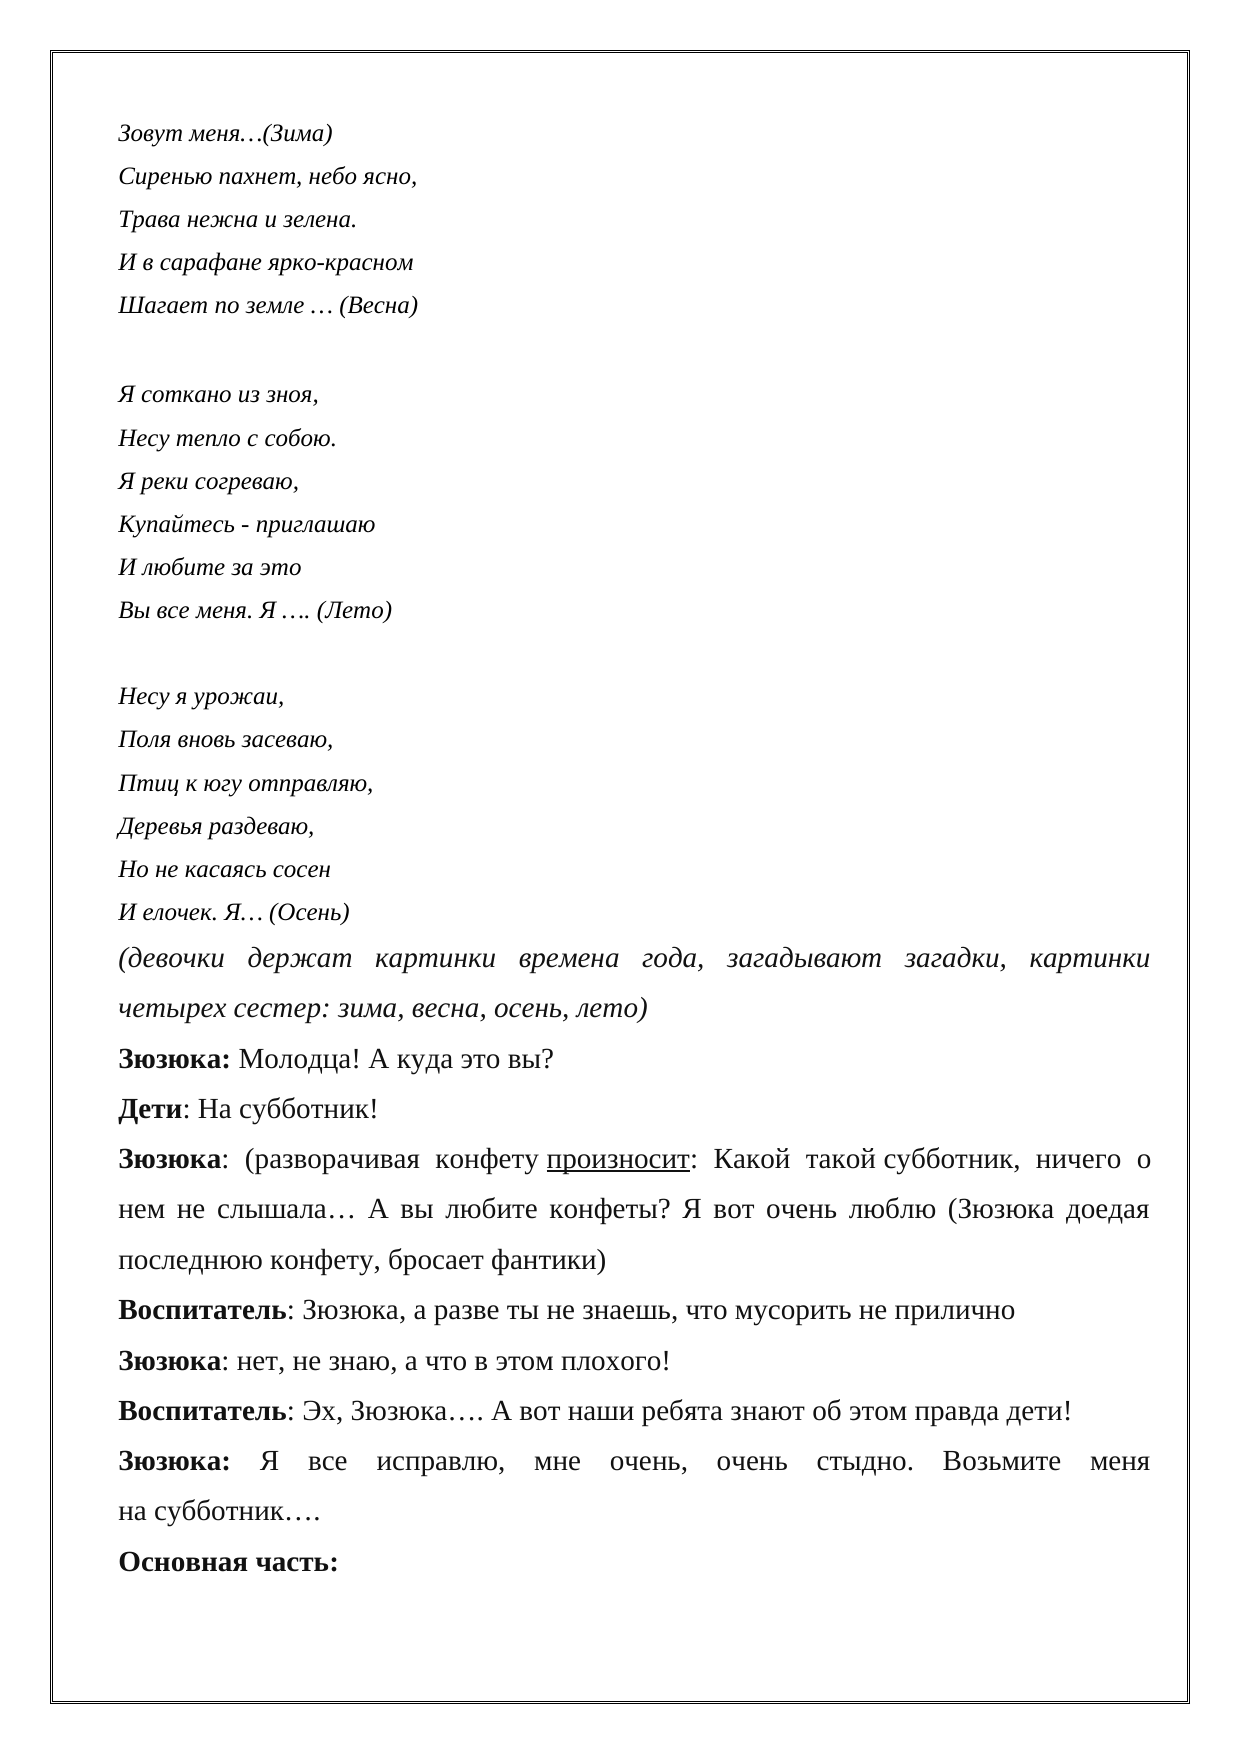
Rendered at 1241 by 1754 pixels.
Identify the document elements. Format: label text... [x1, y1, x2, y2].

text Зюзюка: Я все исправлю, мне очень, очень стыдно. Возьмите меня на субботник…. [118, 1443, 1152, 1527]
text Вы все меня. Я …. (Лето) [118, 595, 1152, 624]
text Несу я урожаи, [118, 681, 1152, 710]
text (девочки держат картинки времена года, загадывают загадки, картинки четырех сестер: зима, весна, осень, лето) [118, 940, 1152, 1024]
text Основная часть: [118, 1544, 1152, 1577]
text Зюзюка: Молодца! А куда это вы? [118, 1041, 1152, 1074]
text И любите за это [118, 552, 1152, 581]
text Воспитатель: Зюзюка, а разве ты не знаешь, что мусорить не прилично [118, 1292, 1152, 1326]
text Несу тепло с собою. [118, 423, 1152, 451]
text Воспитатель: Эх, Зюзюка…. А вот наши ребята знают об этом правда дети! [118, 1393, 1152, 1426]
text Дети: На субботник! [118, 1091, 1152, 1124]
text Деревья раздеваю, [118, 811, 1152, 839]
text Я реки согреваю, [118, 466, 1152, 494]
text Зовут меня…(Зима) [118, 118, 1152, 147]
text Зюзюка: нет, не знаю, а что в этом плохого! [118, 1343, 1152, 1376]
text Поля вновь засеваю, [118, 724, 1152, 753]
text Зюзюка: (разворачивая конфету произносит: Какой такой субботник, ничего о нем не слышала… А вы любите конфеты? Я вот очень люблю (Зюзюка доедая последнюю конфету, бросает фантики) [118, 1141, 1152, 1276]
text Купайтесь - приглашаю [118, 509, 1152, 538]
text Но не касаясь сосен [118, 854, 1152, 883]
text Птиц к югу отправляю, [118, 768, 1152, 796]
text Сиренью пахнет, небо ясно, Трава нежна и зелена. И в сарафане ярко-красном Шагает по земле … (Весна) Я соткано из зноя, [118, 161, 1152, 408]
text И елочек. Я… (Осень) [118, 897, 1152, 926]
